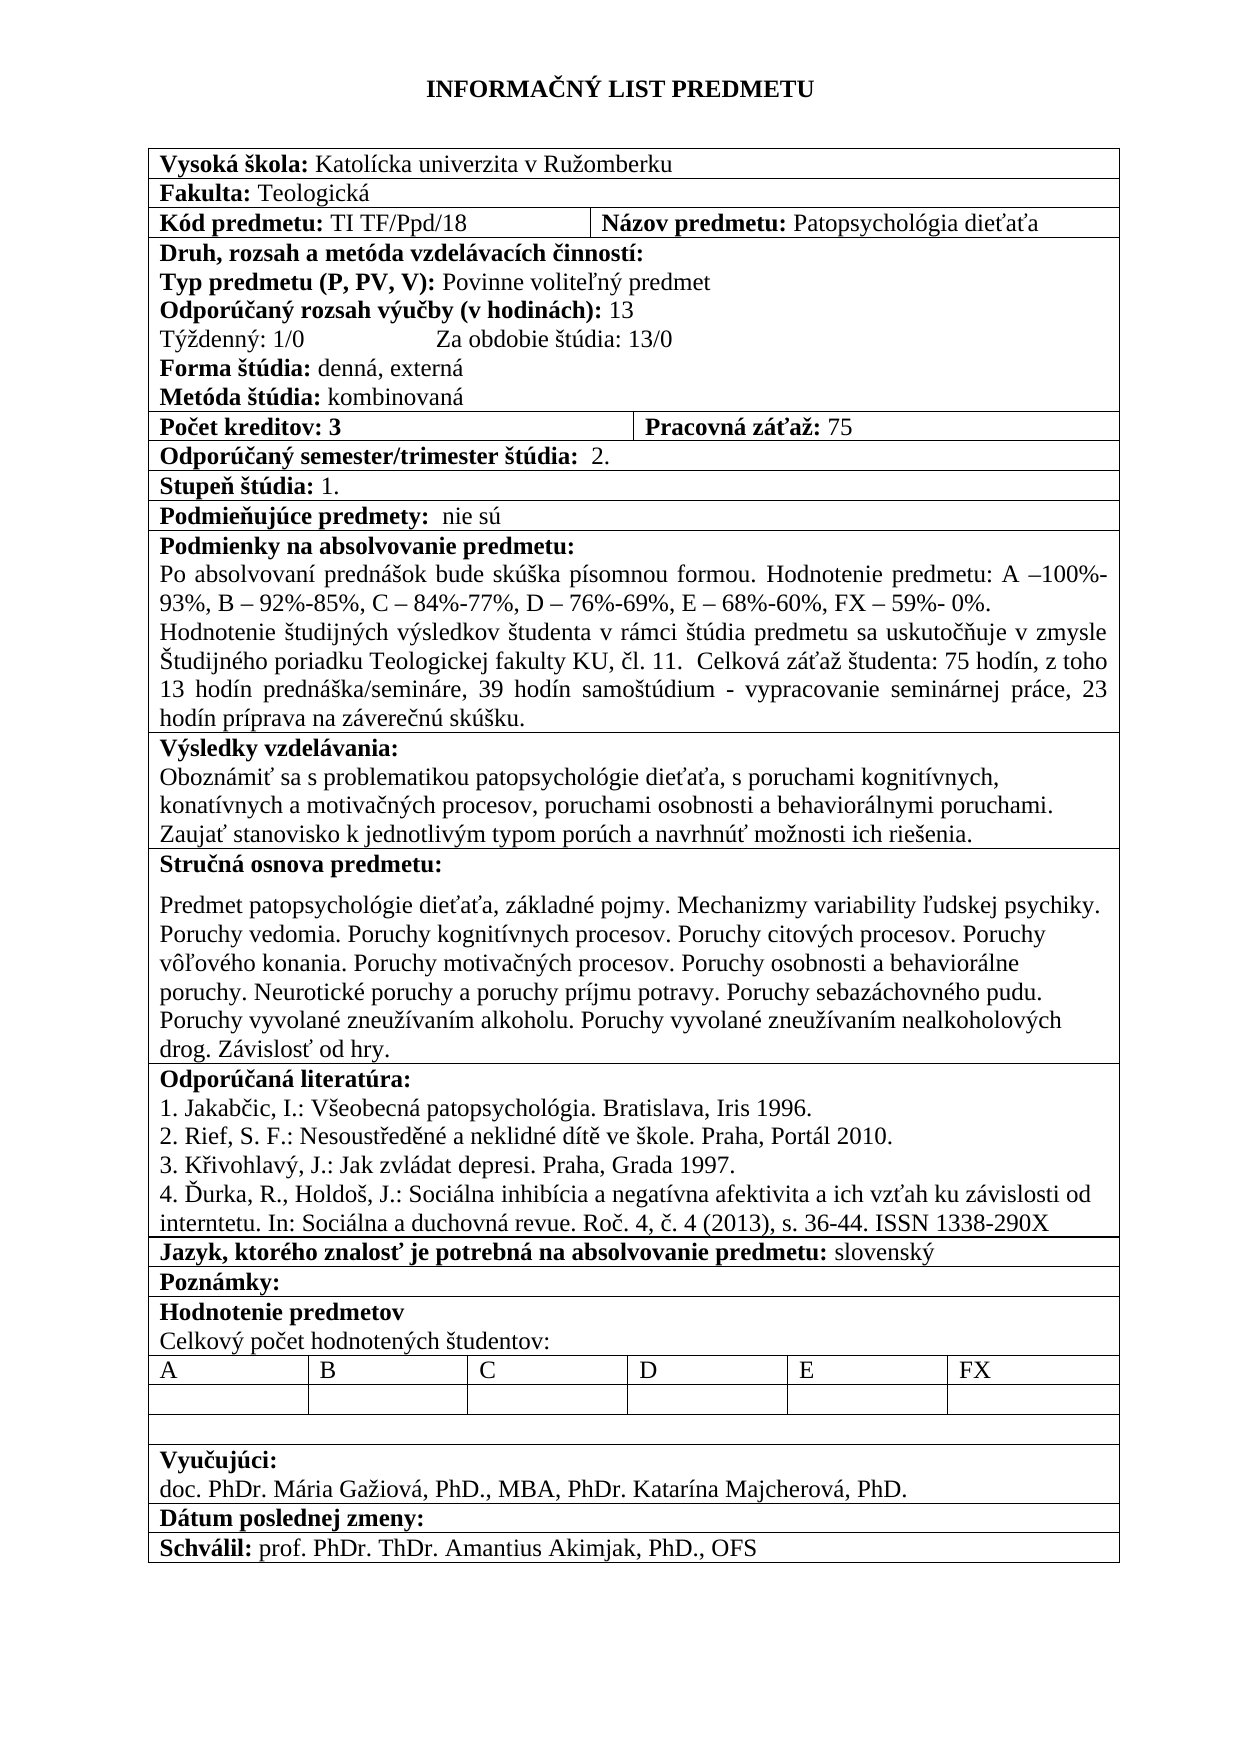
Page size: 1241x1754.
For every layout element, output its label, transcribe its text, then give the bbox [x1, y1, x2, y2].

table_cell Vyučujúci: doc. PhDr. Mária Gažiová, PhD., MBA, PhDr. Katarína Majcherová, PhD. [149, 1445, 1119, 1502]
table_cell Schválil: prof. PhDr. ThDr. Amantius Akimjak, PhD., OFS [149, 1533, 1119, 1562]
table_cell Hodnotenie predmetov Celkový počet hodnotených študentov: [149, 1297, 1119, 1354]
table_cell Podmieňujúce predmety: nie sú [149, 501, 1119, 530]
table_cell Názov predmetu: Patopsychológia dieťaťa [591, 208, 1119, 237]
table_cell Odporúčaná literatúra: 1. Jakabčic, I.: Všeobecná patopsychológia. Bratislava, Iris 1996. 2. Rief, S. F.: Nesoustředěné a neklidné dítě ve škole. Praha, Portál 2010. 3. Křivohlavý, J.: Jak zvládat depresi. Praha, Grada 1997. 4. Ďurka, R., Holdoš, J.: Sociálna inhibícia a negatívna afektivita a ich vzťah ku závislosti od interntetu. In: Sociálna a duchovná revue. Roč. 4, č. 4 (2013), s. 36-44. ISSN 1338-290X [149, 1064, 1119, 1236]
table_cell Dátum poslednej zmeny: [149, 1504, 1119, 1532]
table_cell D [628, 1356, 787, 1384]
table_cell [309, 1385, 467, 1414]
table_cell C [468, 1356, 627, 1384]
table_cell Jazyk, ktorého znalosť je potrebná na absolvovanie predmetu: slovenský [149, 1238, 1119, 1266]
table_cell Odporúčaný semester/trimester štúdia: 2. [149, 441, 1119, 470]
table_cell B [309, 1356, 467, 1384]
table_cell [628, 1385, 787, 1414]
table_cell Pracovná záťaž: 75 [634, 412, 1119, 440]
table_cell FX [948, 1356, 1119, 1384]
table_header Vysoká škola: Katolícka univerzita v Ružomberku [149, 149, 1119, 177]
table_cell Stupeň štúdia: 1. [149, 471, 1119, 500]
table_cell Stručná osnova predmetu: Predmet patopsychológie dieťaťa, základné pojmy. Mechanizmy variability ľudskej psychiky. Poruchy vedomia. Poruchy kognitívnych procesov. Poruchy citových procesov. Poruchy vôľového konania. Poruchy motivačných procesov. Poruchy osobnosti a behaviorálne poruchy. Neurotické poruchy a poruchy príjmu potravy. Poruchy sebazáchovného pudu. Poruchy vyvolané zneužívaním alkoholu. Poruchy vyvolané zneužívaním nealkoholových drog. Závislosť od hry. [149, 849, 1119, 1063]
table_cell Počet kreditov: 3 [149, 412, 633, 440]
table_cell [788, 1385, 947, 1414]
table_cell Kód predmetu: TI TF/Ppd/18 [149, 208, 590, 237]
table_cell [948, 1385, 1119, 1414]
table_cell Poznámky: [149, 1267, 1119, 1296]
table_cell A [149, 1356, 308, 1384]
table_cell Druh, rozsah a metóda vzdelávacích činností: Typ predmetu (P, PV, V): Povinne voliteľný predmet Odporúčaný rozsah výučby (v hodinách): 13 Týždenný: 1/0 Za obdobie štúdia: 13/0 Forma štúdia: denná, externá Metóda štúdia: kombinovaná [149, 238, 1119, 411]
table_cell [149, 1385, 308, 1414]
table_cell Výsledky vzdelávania: Oboznámiť sa s problematikou patopsychológie dieťaťa, s poruchami kognitívnych, konatívnych a motivačných procesov, poruchami osobnosti a behaviorálnymi poruchami. Zaujať stanovisko k jednotlivým typom porúch a navrhnúť možnosti ich riešenia. [149, 733, 1119, 848]
table_cell [149, 1415, 1119, 1444]
table_cell Podmienky na absolvovanie predmetu: Po absolvovaní prednášok bude skúška písomnou formou. Hodnotenie predmetu: A –100%-93%, B – 92%-85%, C – 84%-77%, D – 76%-69%, E – 68%-60%, FX – 59%- 0%. Hodnotenie študijných výsledkov študenta v rámci štúdia predmetu sa uskutočňuje v zmysle Študijného poriadku Teologickej fakulty KU, čl. 11. Celková záťaž študenta: 75 hodín, z toho 13 hodín prednáška/semináre, 39 hodín samoštúdium - vypracovanie seminárnej práce, 23 hodín príprava na záverečnú skúšku. [149, 531, 1119, 732]
table_cell [468, 1385, 627, 1414]
table_cell E [788, 1356, 947, 1384]
table_cell Fakulta: Teologická [149, 179, 1119, 207]
